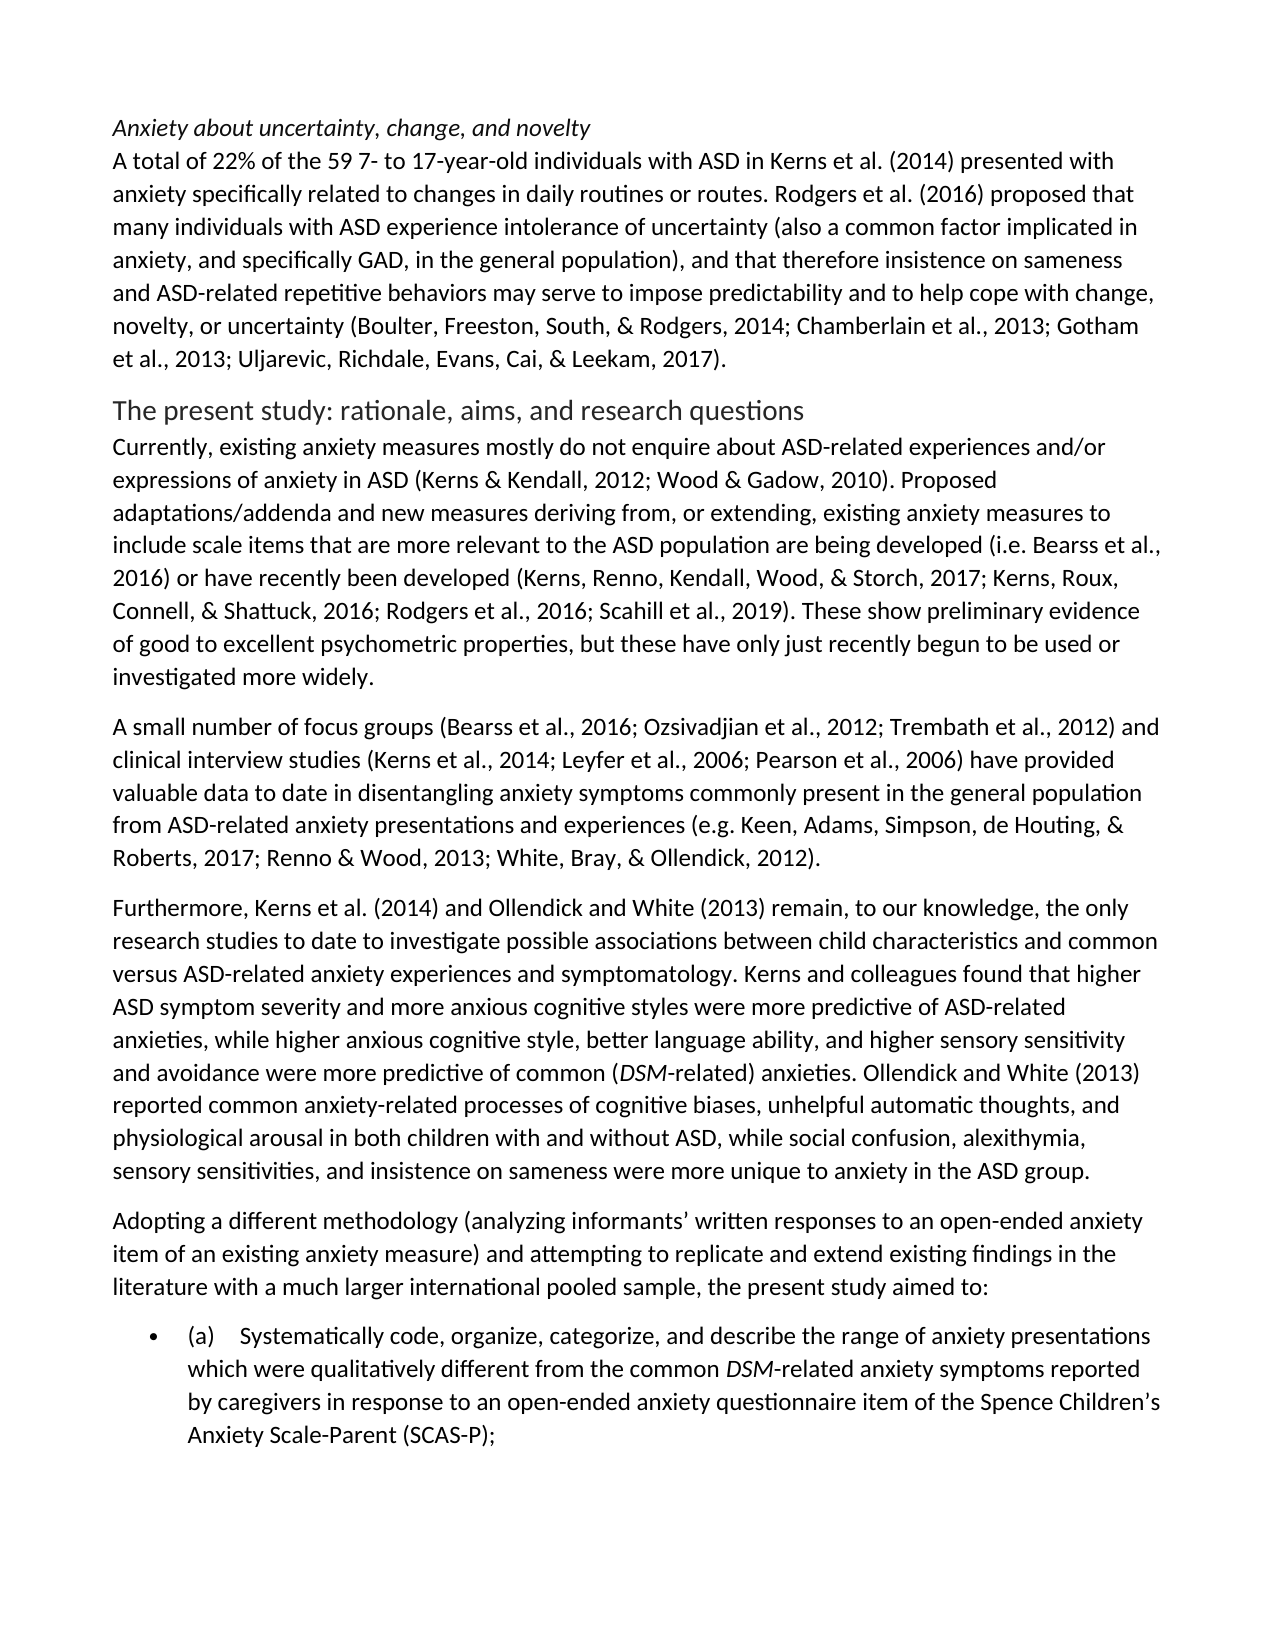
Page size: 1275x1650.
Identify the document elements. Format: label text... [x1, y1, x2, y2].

text Furthermore, Kerns et al. (2014) and Ollendick and White (2013) remain, to our knowledge, the only research studies to date to investigate possible associations between child characteristics and common versus ASD-related anxiety experiences and symptomatology. Kerns and colleagues found that higher ASD symptom severity and more anxious cognitive styles were more predictive of ASD-related anxieties, while higher anxious cognitive style, better language ability, and higher sensory sensitivity and avoidance were more predictive of common (DSM-related) anxieties. Ollendick and White (2013) reported common anxiety-related processes of cognitive biases, unhelpful automatic thoughts, and physiological arousal in both children with and without ASD, while social confusion, alexithymia, sensory sensitivities, and insistence on sameness were more unique to anxiety in the ASD group. [112, 892, 1162, 1186]
text A small number of focus groups (Bearss et al., 2016; Ozsivadjian et al., 2012; Trembath et al., 2012) and clinical interview studies (Kerns et al., 2014; Leyfer et al., 2006; Pearson et al., 2006) have provided valuable data to date in disentangling anxiety symptoms commonly present in the general population from ASD-related anxiety presentations and experiences (e.g. Keen, Adams, Simpson, de Houting, & Roberts, 2017; Renno & Wood, 2013; White, Bray, & Ollendick, 2012). [112, 711, 1162, 873]
text Currently, existing anxiety measures mostly do not enquire about ASD-related experiences and/or expressions of anxiety in ASD (Kerns & Kendall, 2012; Wood & Gadow, 2010). Proposed adaptations/addenda and new measures deriving from, or extending, existing anxiety measures to include scale items that are more relevant to the ASD population are being developed (i.e. Bearss et al., 2016) or have recently been developed (Kerns, Renno, Kendall, Wood, & Storch, 2017; Kerns, Roux, Connell, & Shattuck, 2016; Rodgers et al., 2016; Scahill et al., 2019). These show preliminary evidence of good to excellent psychometric properties, but these have only just recently begun to be used or investigated more widely. [112, 431, 1162, 692]
text A total of 22% of the 59 7- to 17-year-old individuals with ASD in Kerns et al. (2014) presented with anxiety specifically related to changes in daily routines or routes. Rodgers et al. (2016) proposed that many individuals with ASD experience intolerance of uncertainty (also a common factor implicated in anxiety, and specifically GAD, in the general population), and that therefore insistence on sameness and ASD-related repetitive behaviors may serve to impose predictability and to help cope with change, novelty, or uncertainty (Boulter, Freeston, South, & Rodgers, 2014; Chamberlain et al., 2013; Gotham et al., 2013; Uljarevic, Richdale, Evans, Cai, & Leekam, 2017). [112, 145, 1162, 373]
text Adopting a different methodology (analyzing informants’ written responses to an open-ended anxiety item of an existing anxiety measure) and attempting to replicate and extend existing findings in the literature with a much larger international pooled sample, the present study aimed to: [112, 1205, 1162, 1301]
list (a) Systematically code, organize, categorize, and describe the range of anxiety presentations which were qualitatively different from the common DSM-related anxiety symptoms reported by caregivers in response to an open-ended anxiety questionnaire item of the Spence Children’s Anxiety Scale-Parent (SCAS-P); [150, 1321, 1162, 1450]
subtitle The present study: rationale, aims, and research questions [112, 392, 1162, 428]
subtitle Anxiety about uncertainty, change, and novelty [112, 112, 1162, 143]
